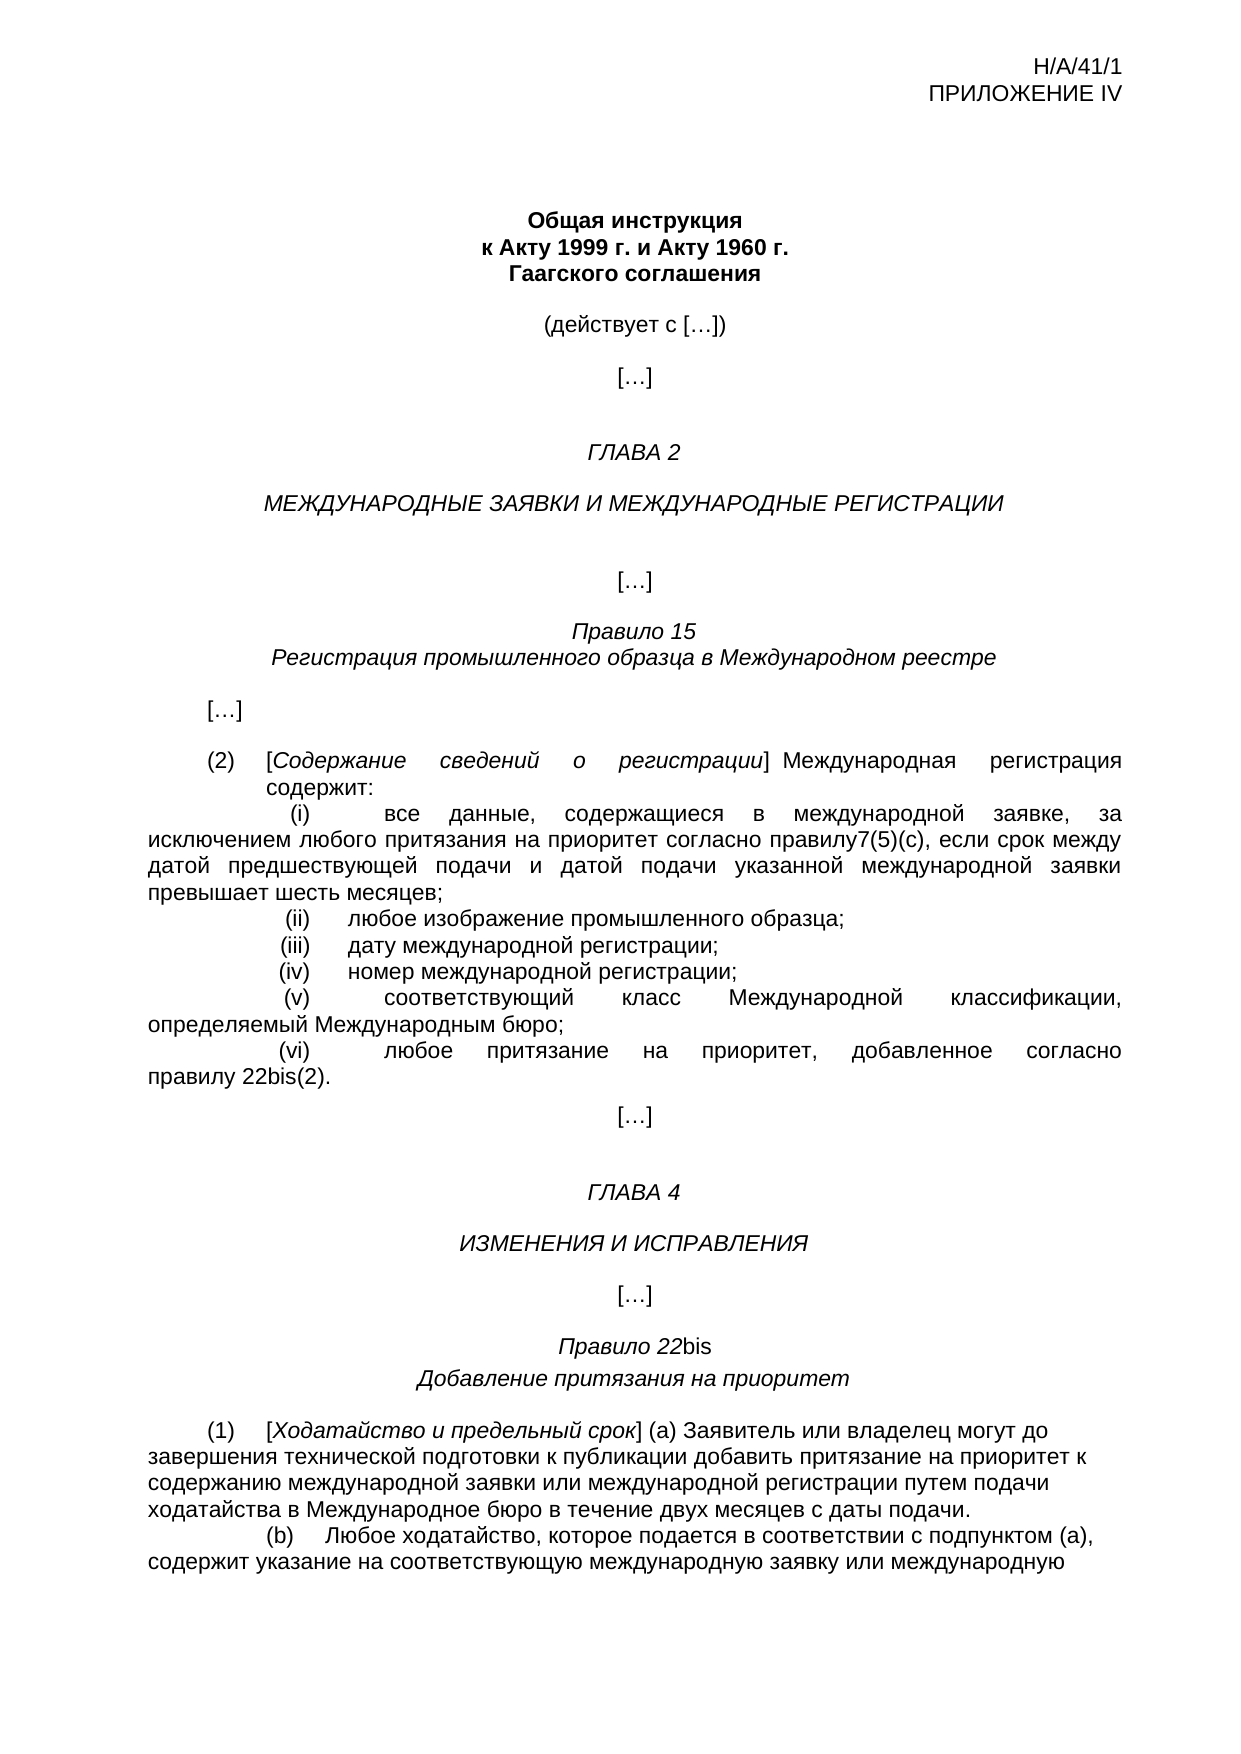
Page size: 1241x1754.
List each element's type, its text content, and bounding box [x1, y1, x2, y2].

text (действует с […]) [148, 311, 1122, 338]
text Правило 15 [148, 618, 1122, 644]
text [148, 1522, 1122, 1575]
text МЕЖДУНАРОДНЫЕ ЗАЯВКИ И МЕЖДУНАРОДНЫЕ РЕГИСТРАЦИИ [148, 490, 1122, 517]
text ГЛАВА 2 [148, 439, 1122, 465]
text […] [148, 567, 1122, 593]
text Общая инструкция [148, 207, 1122, 233]
text (1) [Ходатайство и предельный срок] (a) Заявитель или владелец могут до завершения технической подготовки к публикации добавить притязание на приоритет к содержанию международной заявки или международной регистрации путем подачи ходатайства в Международное бюро в течение двух месяцев с даты подачи. [148, 1417, 1122, 1522]
text […] [148, 1281, 1122, 1308]
text Добавление притязания на приоритет [148, 1365, 1122, 1392]
list любое притязание на приоритет, добавленное согласно правилу 22bis(2). [148, 1037, 1122, 1090]
text […] [148, 1102, 1122, 1128]
text […] [148, 363, 1122, 389]
list все данные, содержащиеся в международной заявке, за исключением любого притязания на приоритет согласно правилу7(5)(с), если срок между датой предшествующей подачи и датой подачи указанной международной заявки превышает шесть месяцев; [148, 800, 1122, 905]
text Гаагского соглашения [148, 260, 1122, 286]
text ГЛАВА 4 [148, 1178, 1122, 1205]
text к Акту 1999 г. и Акту 1960 г. [148, 233, 1122, 260]
text […] [148, 696, 1122, 722]
list номер международной регистрации; [310, 958, 1122, 984]
text (2) [Содержание сведений о регистрации] Международная регистрация содержит: [207, 747, 1122, 800]
list любое изображение промышленного образца; [310, 905, 1122, 932]
list дату международной регистрации; [310, 932, 1122, 958]
text Правило 22bis [148, 1333, 1122, 1359]
text Регистрация промышленного образца в Международном реестре [148, 644, 1122, 671]
text ИЗМЕНЕНИЯ И ИСПРАВЛЕНИЯ [148, 1230, 1122, 1256]
list соответствующий класс Международной классификации, определяемый Международным бюро; [148, 984, 1122, 1037]
